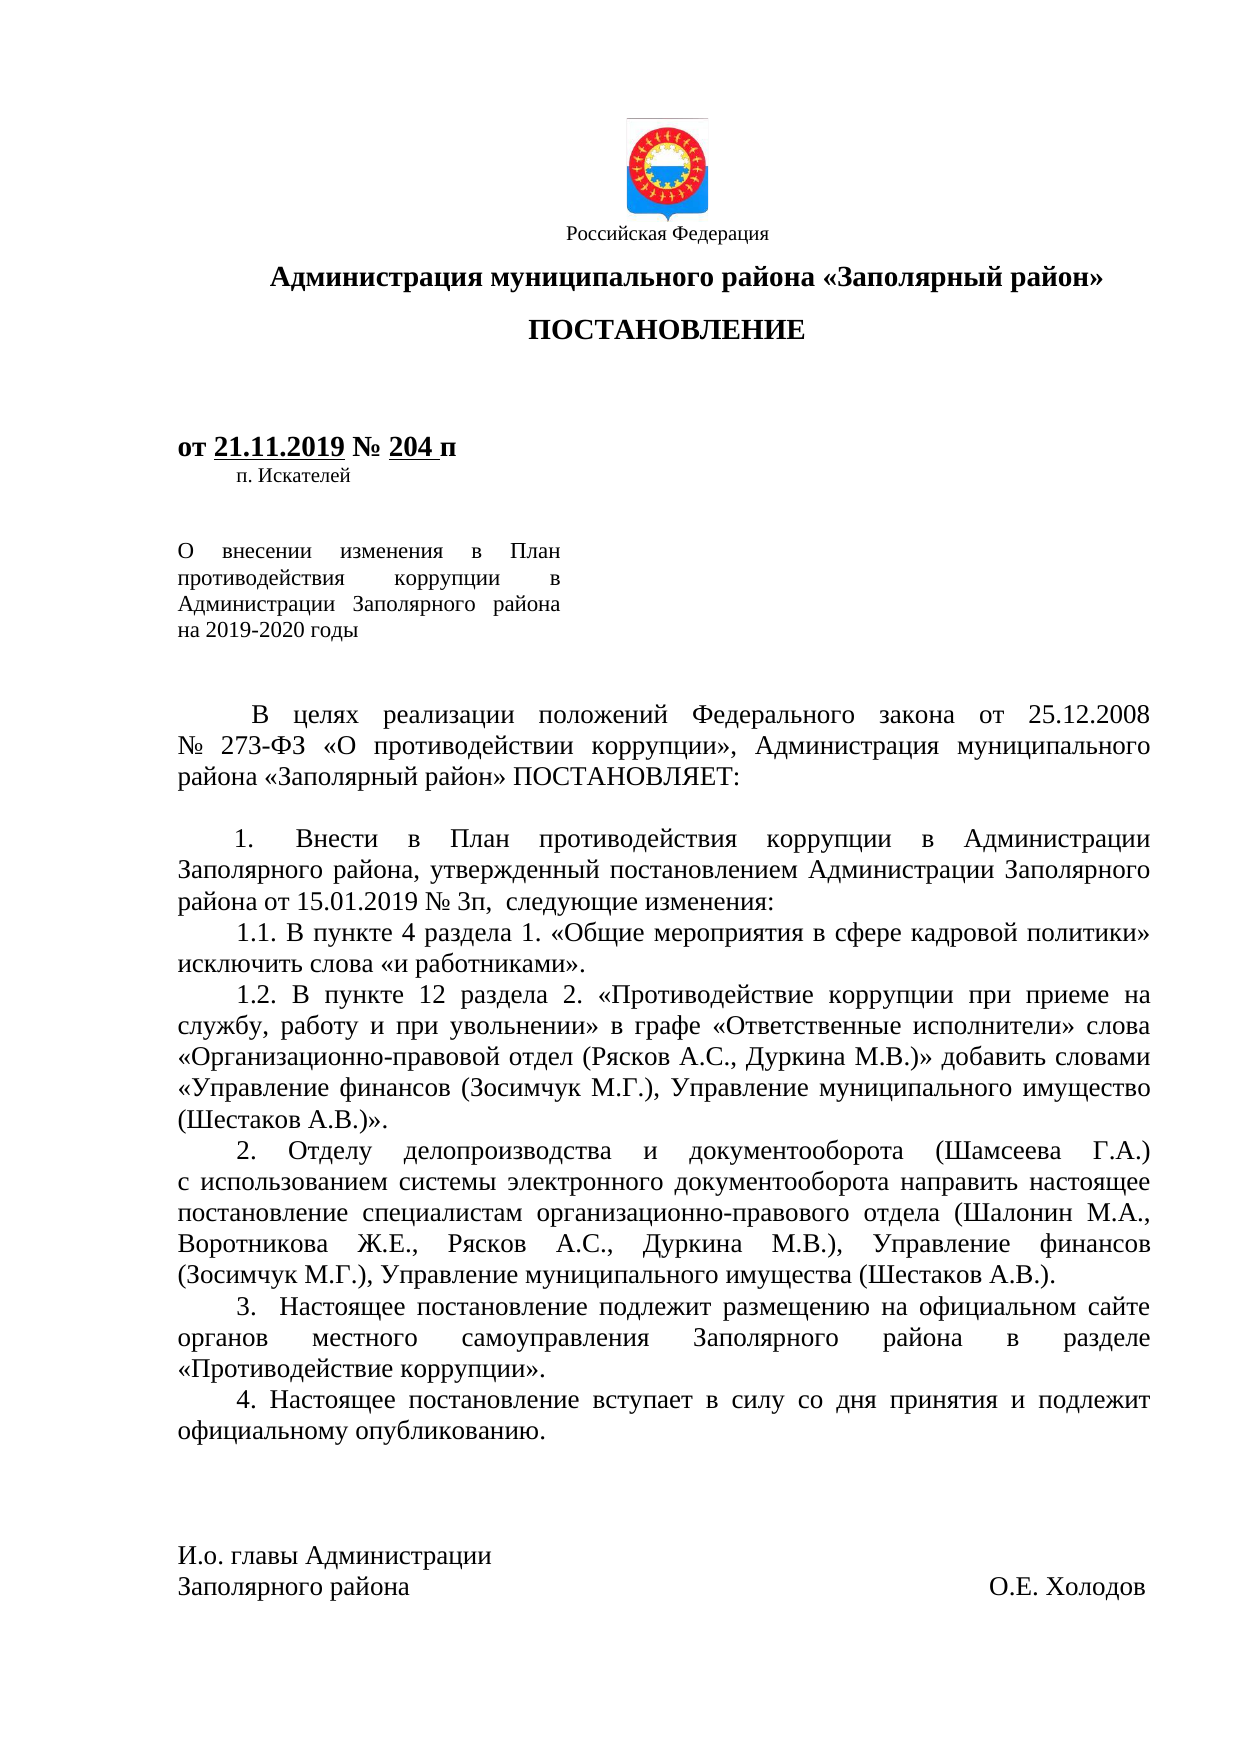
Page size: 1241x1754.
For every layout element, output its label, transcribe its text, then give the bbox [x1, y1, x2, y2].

text 2. Отделу делопроизводства и документооборота (Шамсеева Г.А.) с использованием системы электронного документооборота направить настоящее постановление специалистам организационно-правового отдела (Шалонин М.А., Воротникова Ж.Е., Рясков А.С., Дуркина М.В.), Управление финансов (Зосимчук М.Г.), Управление муниципального имущества (Шестаков А.В.). [177, 1134, 1152, 1289]
text Российская Федерация [183, 221, 1152, 245]
text В целях реализации положений Федерального закона от 25.12.2008 № 273-ФЗ «О противодействии коррупции», Администрация муниципального района «Заполярный район» ПОСТАНОВЛЯЕТ: [177, 698, 1152, 791]
text от 21.11.2019 № 204 п [177, 429, 1152, 463]
text Заполярного района О.Е. Холодов [177, 1570, 1152, 1601]
text И.о. главы Администрации [177, 1539, 1152, 1570]
picture [626, 118, 709, 222]
text 1.2. В пункте 12 раздела 2. «Противодействие коррупции при приеме на службу, работу и при увольнении» в графе «Ответственные исполнители» слова «Организационно-правовой отдел (Рясков А.С., Дуркина М.В.)» добавить словами «Управление финансов (Зосимчук М.Г.), Управление муниципального имущество (Шестаков А.В.)». [177, 978, 1152, 1134]
text ПОСТАНОВЛЕНИЕ [182, 312, 1152, 345]
list Внести в План противодействия коррупции в Администрации Заполярного района, утвержденный постановлением Администрации Заполярного района от 15.01.2019 № 3п, следующие изменения: [177, 822, 1152, 916]
text О внесении изменения в План противодействия коррупции в Администрации Заполярного района на 2019-2020 годы [177, 537, 561, 643]
text 3. Настоящее постановление подлежит размещению на официальном сайте органов местного самоуправления Заполярного района в разделе «Противодействие коррупции». [177, 1289, 1152, 1383]
text Администрация муниципального района «Заполярный район» [269, 259, 1152, 292]
text 1.1. В пункте 4 раздела 1. «Общие мероприятия в сфере кадровой политики» исключить слова «и работниками». [177, 916, 1152, 978]
text 4. Настоящее постановление вступает в силу со дня принятия и подлежит официальному опубликованию. [177, 1383, 1152, 1445]
text п. Искателей [236, 463, 1152, 487]
